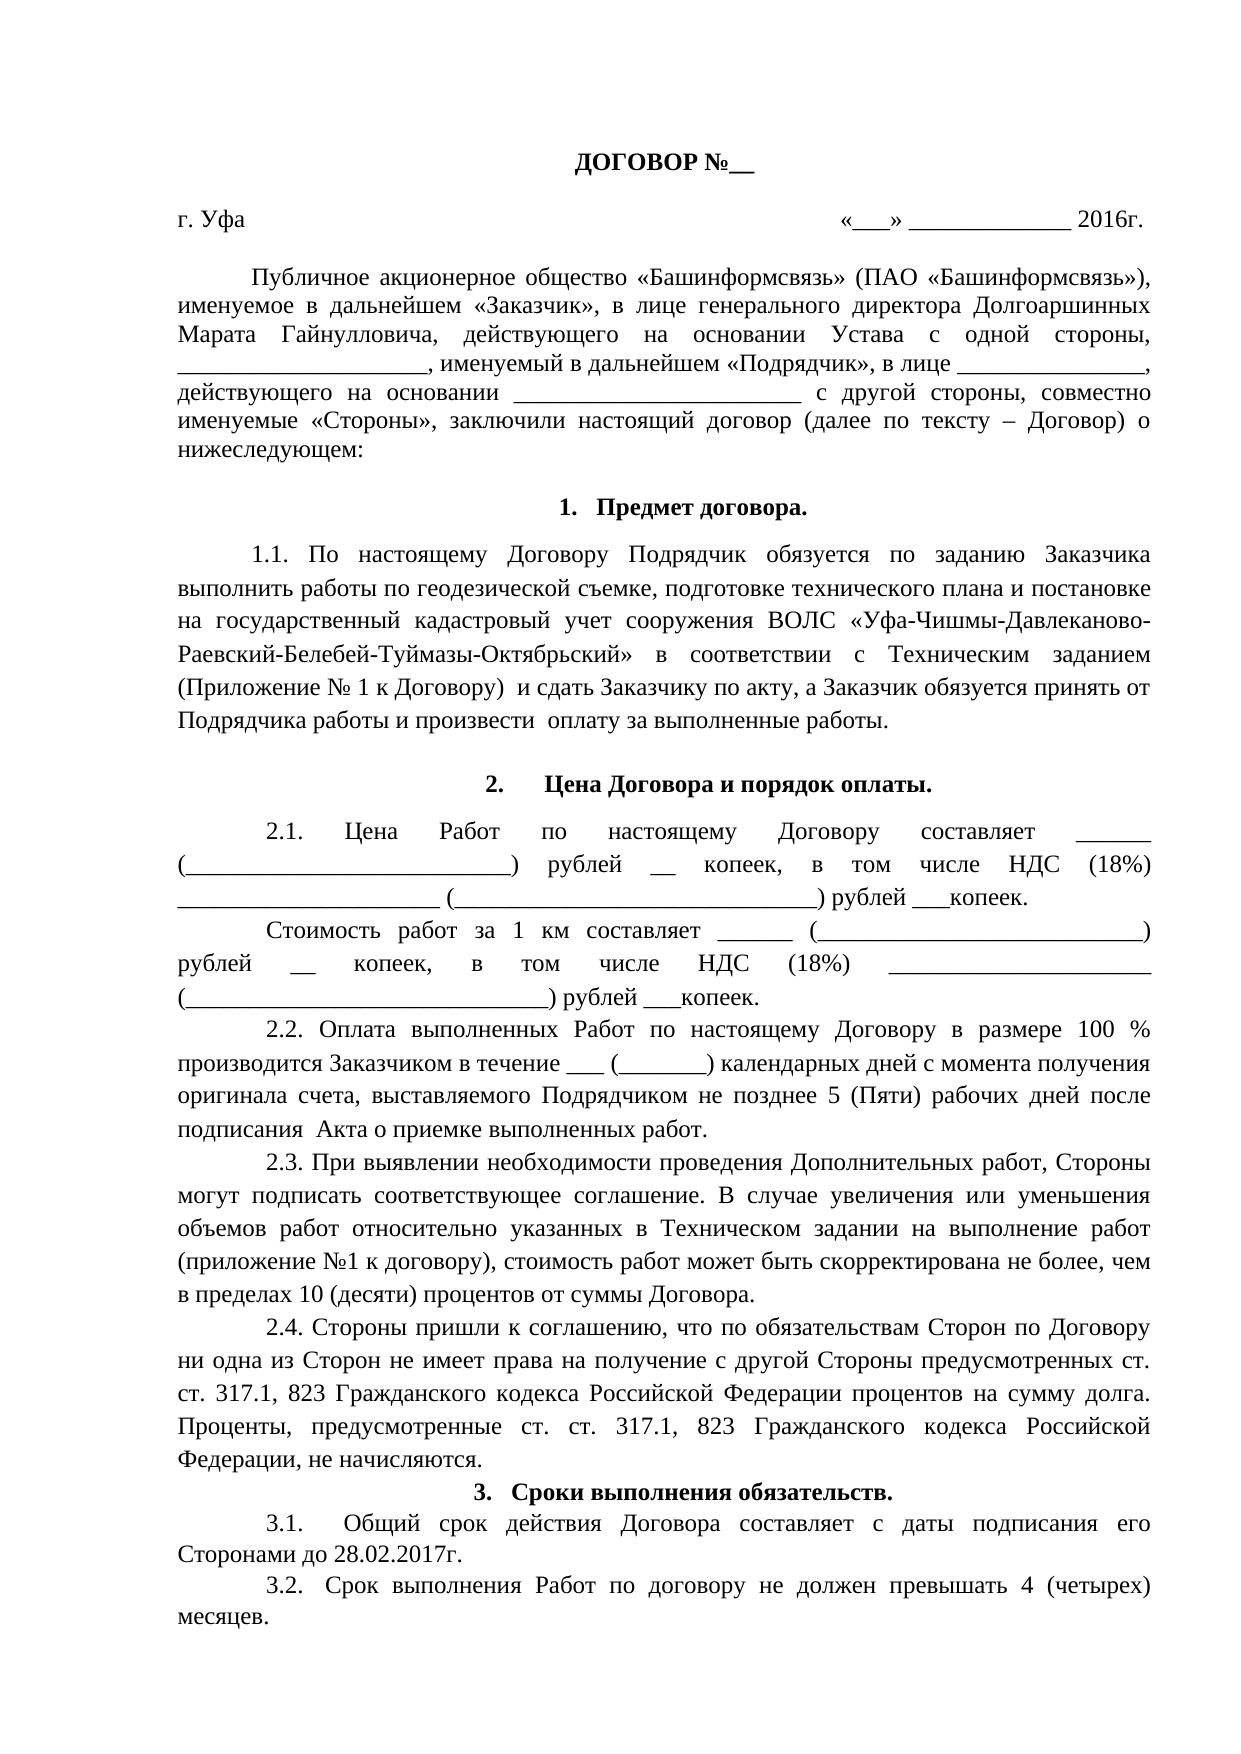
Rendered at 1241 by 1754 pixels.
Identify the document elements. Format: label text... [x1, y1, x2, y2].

text 2.2. Оплата выполненных Работ по настоящему Договору в размере 100 % производится Заказчиком в течение ___ (_______) календарных дней с момента получения оригинала счета, выставляемого Подрядчиком не позднее 5 (Пяти) рабочих дней после подписания Акта о приемке выполненных работ. [177, 1014, 1152, 1142]
list Общий срок действия Договора составляет с даты подписания его Сторонами до 28.02.2017г. [177, 1508, 1152, 1568]
list Предмет договора. [215, 492, 1152, 521]
text 2.4. Стороны пришли к соглашению, что по обязательствам Сторон по Договору ни одна из Сторон не имеет права на получение с другой Стороны предусмотренных ст. ст. 317.1, 823 Гражданского кодекса Российской Федерации процентов на сумму долга. Проценты, предусмотренные ст. ст. 317.1, 823 Гражданского кодекса Российской Федерации, не начисляются. [177, 1312, 1152, 1473]
text ДОГОВОР №__ [177, 147, 1152, 176]
text 2.3. При выявлении необходимости проведения Дополнительных работ, Стороны могут подписать соответствующее соглашение. В случае увеличения или уменьшения объемов работ относительно указанных в Техническом задании на выполнение работ (приложение №1 к договору), стоимость работ может быть скорректирована не более, чем в пределах 10 (десяти) процентов от суммы Договора. [177, 1147, 1152, 1307]
text 2.1. Цена Работ по настоящему Договору составляет ______ (__________________________) рублей __ копеек, в том числе НДС (18%) _____________________ (_____________________________) рублей ___копеек. [177, 816, 1152, 911]
list Сроки выполнения обязательств. [215, 1477, 1152, 1506]
text Публичное акционерное общество «Башинформсвязь» (ПАО «Башинформсвязь»), именуемое в дальнейшем «Заказчик», в лице генерального директора Долгоаршинных Марата Гайнулловича, действующего на основании Устава с одной стороны, ____________________, именуемый в дальнейшем «Подрядчик», в лице _______________, действующего на основании _______________________ с другой стороны, совместно именуемые «Стороны», заключили настоящий договор (далее по тексту – Договор) о нижеследующем: [177, 262, 1152, 463]
text г. Уфа «___» _____________ 2016г. [177, 204, 1152, 233]
text Стоимость работ за 1 км составляет ______ (__________________________) рублей __ копеек, в том числе НДС (18%) _____________________ (_____________________________) рублей ___копеек. [177, 916, 1152, 1010]
list Срок выполнения Работ по договору не должен превышать 4 (четырех) месяцев. [177, 1570, 1152, 1630]
list Цена Договора и порядок оплаты. [177, 769, 1152, 797]
text 1.1. По настоящему Договору Подрядчик обязуется по заданию Заказчика выполнить работы по геодезической съемке, подготовке технического плана и постановке на государственный кадастровый учет сооружения ВОЛС «Уфа-Чишмы-Давлеканово-Раевский-Белебей-Туймазы-Октябрьский» в соответствии с Техническим заданием (Приложение № 1 к Договору) и сдать Заказчику по акту, а Заказчик обязуется принять от Подрядчика работы и произвести оплату за выполненные работы. [177, 539, 1152, 733]
